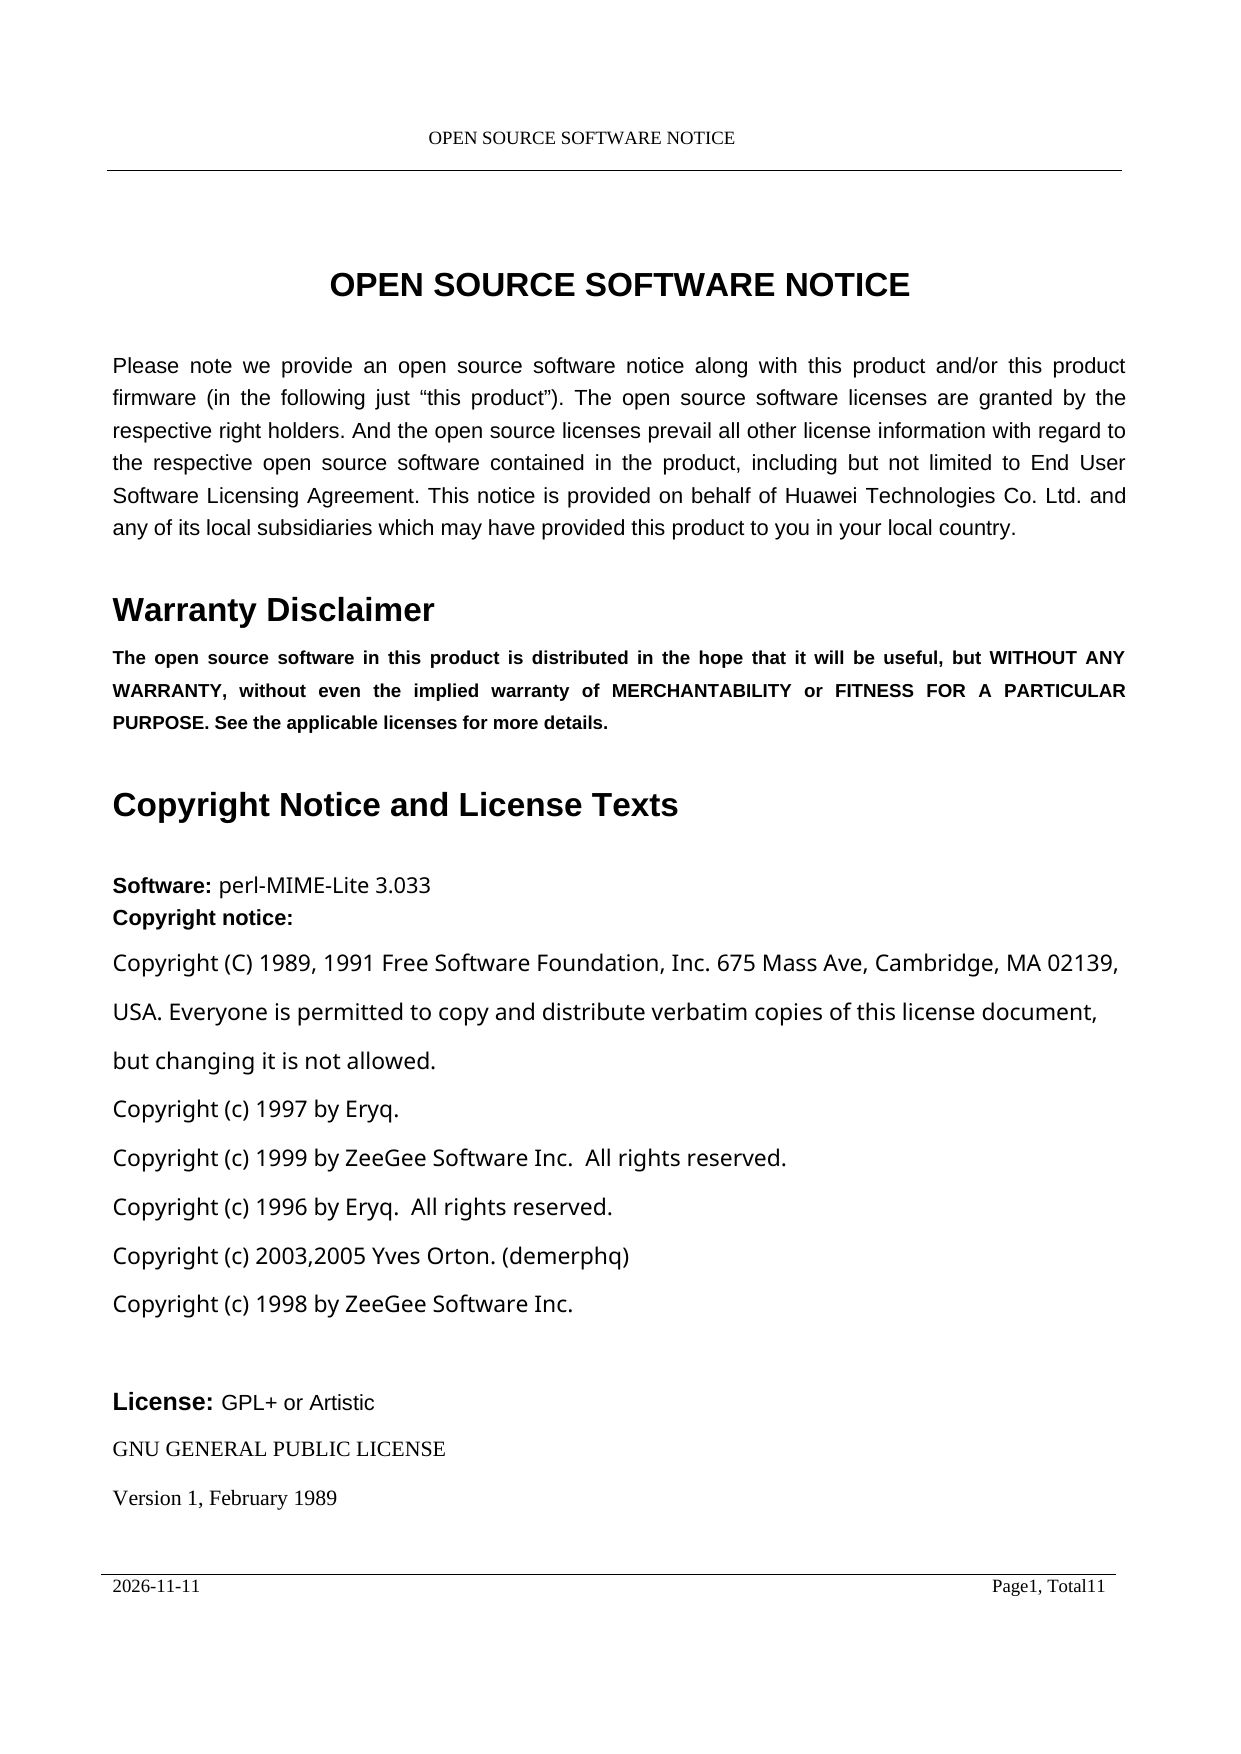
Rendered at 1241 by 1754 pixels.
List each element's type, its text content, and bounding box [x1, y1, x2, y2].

text Please note we provide an open source software notice along with this product and/or this product firmware (in the following just “this product”). The open source software licenses are granted by the respective right holders. And the open source licenses prevail all other license information with regard to the respective open source software contained in the product, including but not limited to End User Software Licensing Agreement. This notice is provided on behalf of Huawei Technologies Co. Ltd. and any of its local subsidiaries which may have provided this product to you in your local country. [112, 349, 1128, 544]
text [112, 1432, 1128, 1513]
text Software: perl-MIME-Lite 3.033 [112, 869, 1128, 901]
text Copyright (C) 1989, 1991 Free Software Foundation, Inc. 675 Mass Ave, Cambridge, MA 02139, USA. Everyone is permitted to copy and distribute verbatim copies of this license document, but changing it is not allowed. Copyright (c) 1997 by Eryq. Copyright (c) 1999 by ZeeGee Software Inc. All rights reserved. Copyright (c) 1996 by Eryq. All rights reserved. Copyright (c) 2003,2005 Yves Orton. (demerphq) Copyright (c) 1998 by ZeeGee Software Inc. [112, 947, 1128, 1369]
text Copyright notice: [112, 901, 1128, 934]
text The open source software in this product is distributed in the hope that it will be useful, but WITHOUT ANY WARRANTY, without even the implied warranty of MERCHANTABILITY or FITNESS FOR A PARTICULAR PURPOSE. See the applicable licenses for more details. [112, 641, 1128, 739]
text OPEN SOURCE SOFTWARE NOTICE [112, 251, 1128, 316]
text License: GPL+ or Artistic [112, 1385, 1128, 1418]
text Warranty Disclaimer [112, 576, 1128, 641]
text Copyright Notice and License Texts [112, 771, 1128, 836]
